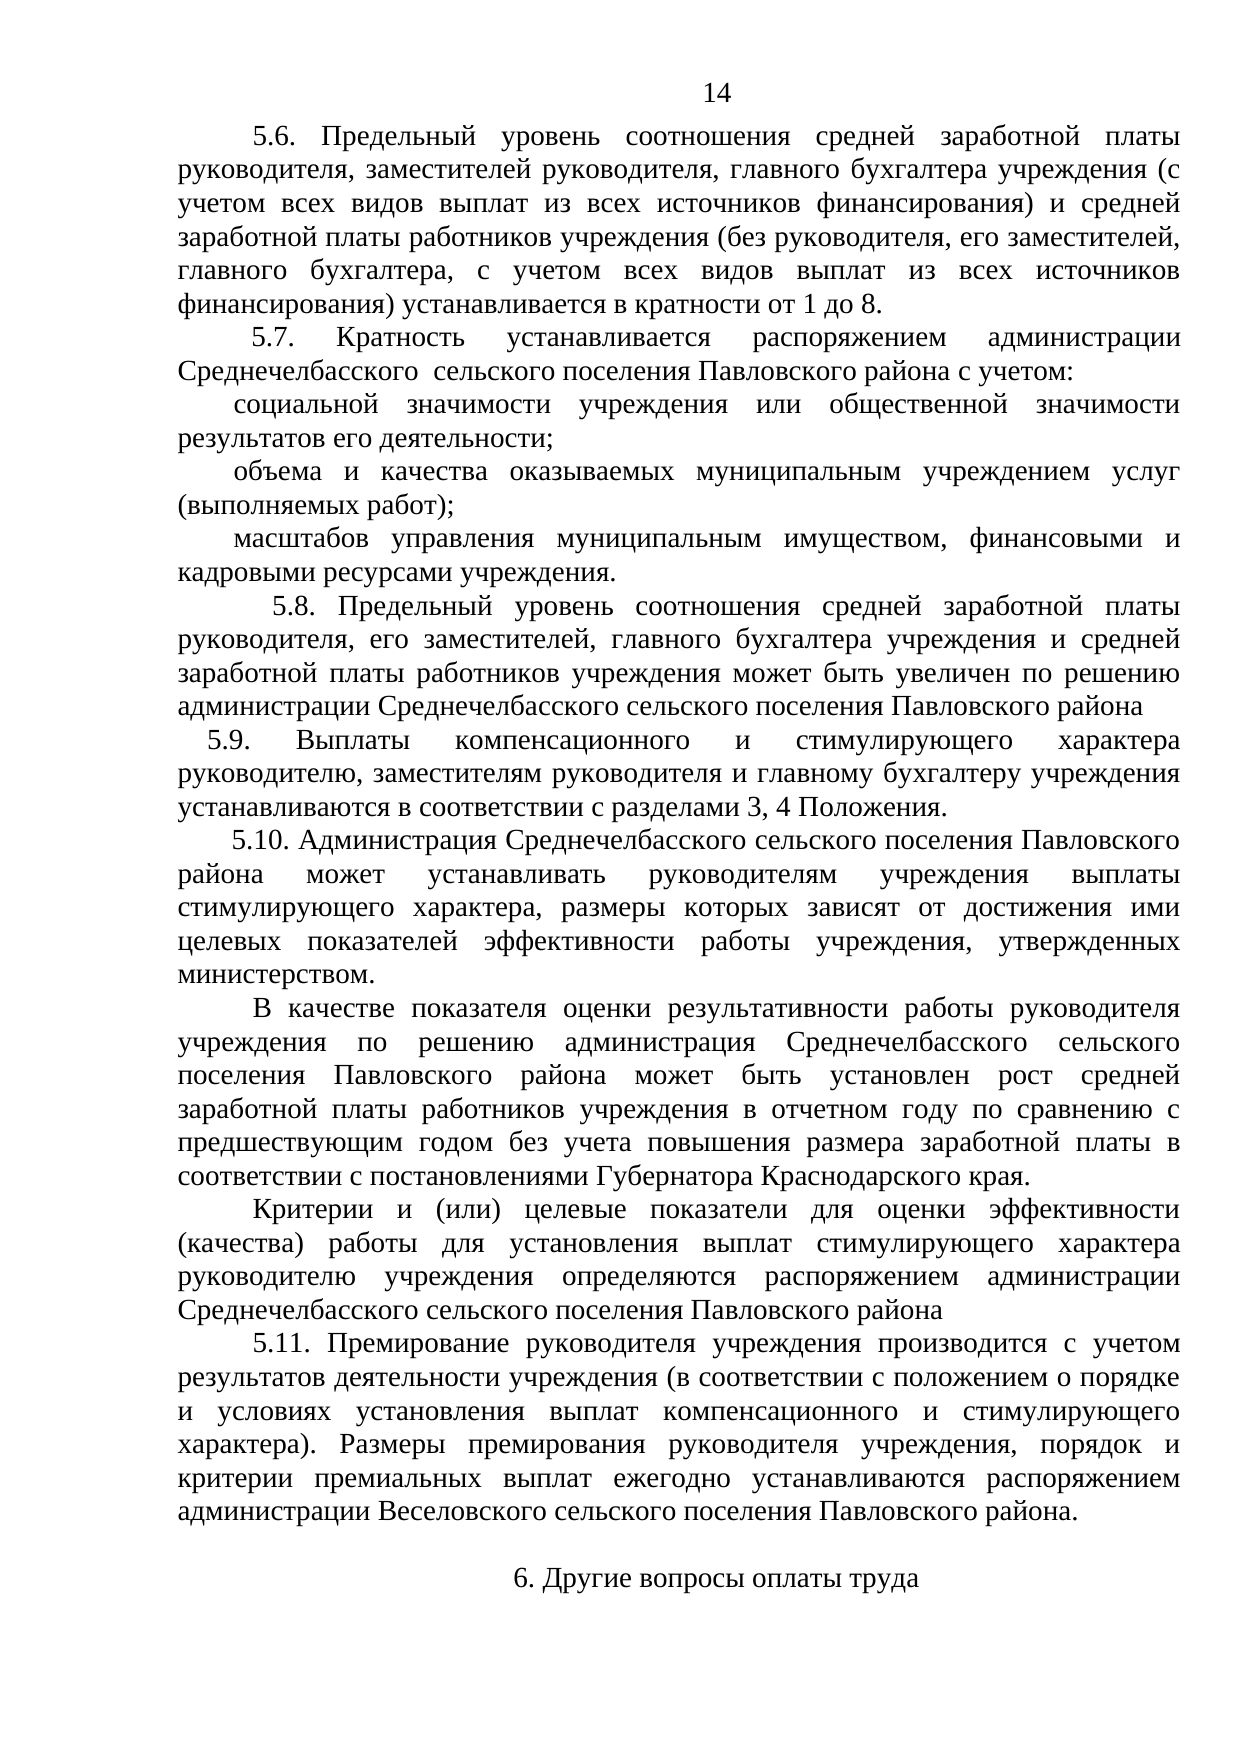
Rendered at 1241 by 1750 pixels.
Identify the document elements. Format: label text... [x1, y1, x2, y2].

text Критерии и (или) целевые показатели для оценки эффективности (качества) работы для установления выплат стимулирующего характера руководителю учреждения определяются распоряжением администрации Среднечелбасского сельского поселения Павловского района [177, 1191, 1181, 1326]
text 5.9. Выплаты компенсационного и стимулирующего характера руководителю, заместителям руководителя и главному бухгалтеру учреждения устанавливаются в соответствии с разделами 3, 4 Положения. [177, 722, 1181, 822]
text 5.11. Премирование руководителя учреждения производится с учетом результатов деятельности учреждения (в соответствии с положением о порядке и условиях установления выплат компенсационного и стимулирующего характера). Размеры премирования руководителя учреждения, порядок и критерии премиальных выплат ежегодно устанавливаются распоряжением администрации Веселовского сельского поселения Павловского района. [177, 1326, 1181, 1527]
text 5.6. Предельный уровень соотношения средней заработной платы руководителя, заместителей руководителя, главного бухгалтера учреждения (с учетом всех видов выплат из всех источников финансирования) и средней заработной платы работников учреждения (без руководителя, его заместителей, главного бухгалтера, с учетом всех видов выплат из всех источников финансирования) устанавливается в кратности от 1 до 8. [177, 118, 1181, 319]
text 5.8. Предельный уровень соотношения средней заработной платы руководителя, его заместителей, главного бухгалтера учреждения и средней заработной платы работников учреждения может быть увеличен по решению администрации Среднечелбасского сельского поселения Павловского района [177, 588, 1181, 722]
text 5.7. Кратность устанавливается распоряжением администрации Среднечелбасского сельского поселения Павловского района с учетом: [177, 319, 1181, 386]
text масштабов управления муниципальным имуществом, финансовыми и кадровыми ресурсами учреждения. [177, 521, 1181, 588]
subtitle 6. Другие вопросы оплаты труда [177, 1560, 1181, 1594]
text 5.10. Администрация Среднечелбасского сельского поселения Павловского района может устанавливать руководителям учреждения выплаты стимулирующего характера, размеры которых зависят от достижения ими целевых показателей эффективности работы учреждения, утвержденных министерством. [177, 822, 1181, 990]
text объема и качества оказываемых муниципальным учреждением услуг (выполняемых работ); [177, 453, 1181, 521]
text социальной значимости учреждения или общественной значимости результатов его деятельности; [177, 386, 1181, 453]
text В качестве показателя оценки результативности работы руководителя учреждения по решению администрация Среднечелбасского сельского поселения Павловского района может быть установлен рост средней заработной платы работников учреждения в отчетном году по сравнению с предшествующим годом без учета повышения размера заработной платы в соответствии с постановлениями Губернатора Краснодарского края. [177, 990, 1181, 1191]
